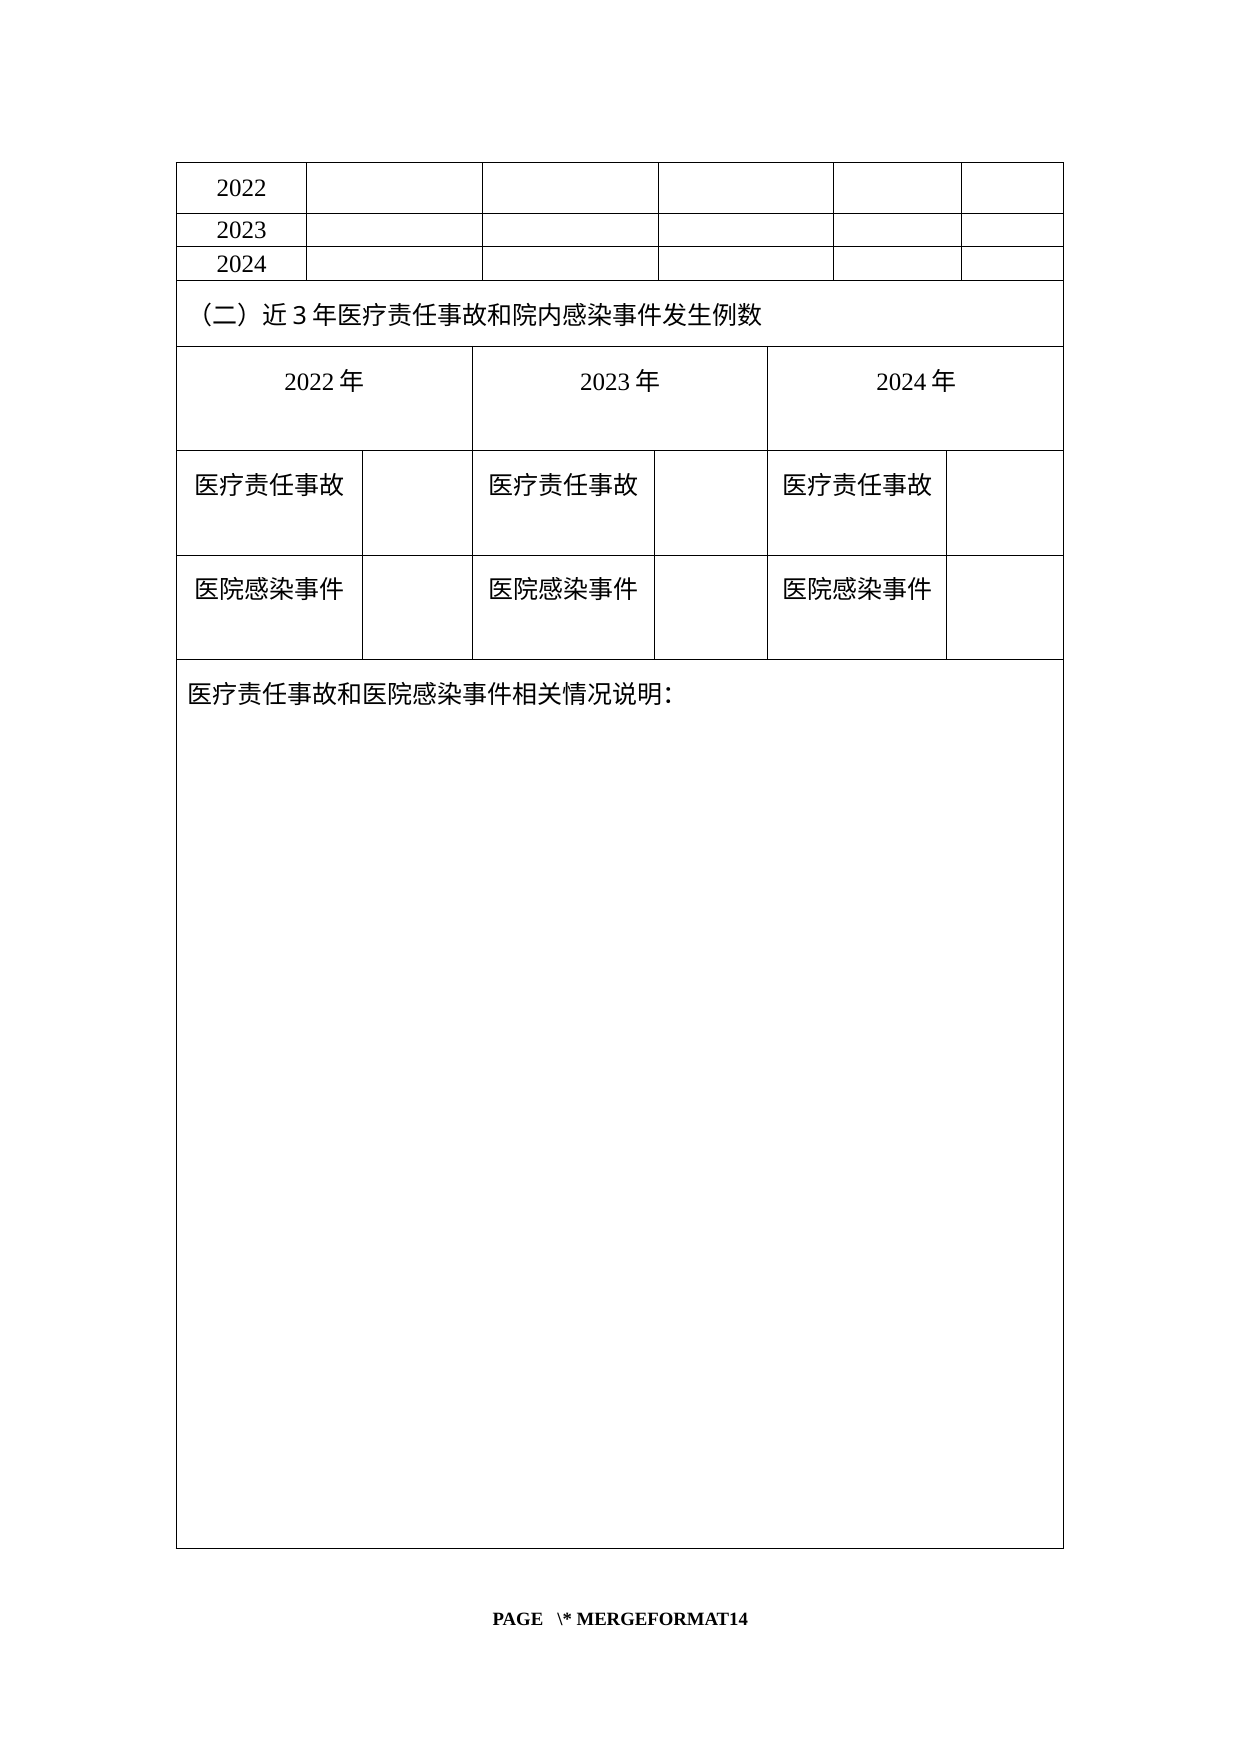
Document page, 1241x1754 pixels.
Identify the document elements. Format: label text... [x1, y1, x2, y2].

table_cell 2023年 [473, 347, 767, 450]
table_cell [834, 163, 961, 213]
table_cell [655, 451, 767, 554]
table_cell [363, 451, 472, 554]
table_cell [962, 163, 1063, 213]
table_cell 2022 [177, 163, 306, 213]
table_cell [483, 214, 658, 246]
table_cell [962, 247, 1063, 280]
table_cell [307, 247, 482, 280]
table_cell 医疗责任事故 [768, 451, 946, 554]
table_cell 医院感染事件 [473, 556, 654, 659]
table_cell [307, 214, 482, 246]
table_cell [947, 451, 1063, 554]
table_cell [834, 247, 961, 280]
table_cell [177, 660, 1063, 1548]
table_cell （二）近3年医疗责任事故和院内感染事件发生例数 [177, 281, 1063, 346]
table_cell 2024年 [768, 347, 1063, 450]
table_cell [659, 214, 833, 246]
table_cell [962, 214, 1063, 246]
table_cell 医疗责任事故 [473, 451, 654, 554]
table_cell 2023 [177, 214, 306, 246]
table_cell [307, 163, 482, 213]
table_cell [483, 247, 658, 280]
table_cell 2024 [177, 247, 306, 280]
table_cell [947, 556, 1063, 659]
table_cell 医疗责任事故 [177, 451, 362, 554]
table_cell 2022年 [177, 347, 472, 450]
table_cell [483, 163, 658, 213]
table_cell 医院感染事件 [177, 556, 362, 659]
table_cell 医院感染事件 [768, 556, 946, 659]
table_cell [363, 556, 472, 659]
table_cell [834, 214, 961, 246]
table_cell [659, 163, 833, 213]
table_cell [655, 556, 767, 659]
table_cell [659, 247, 833, 280]
